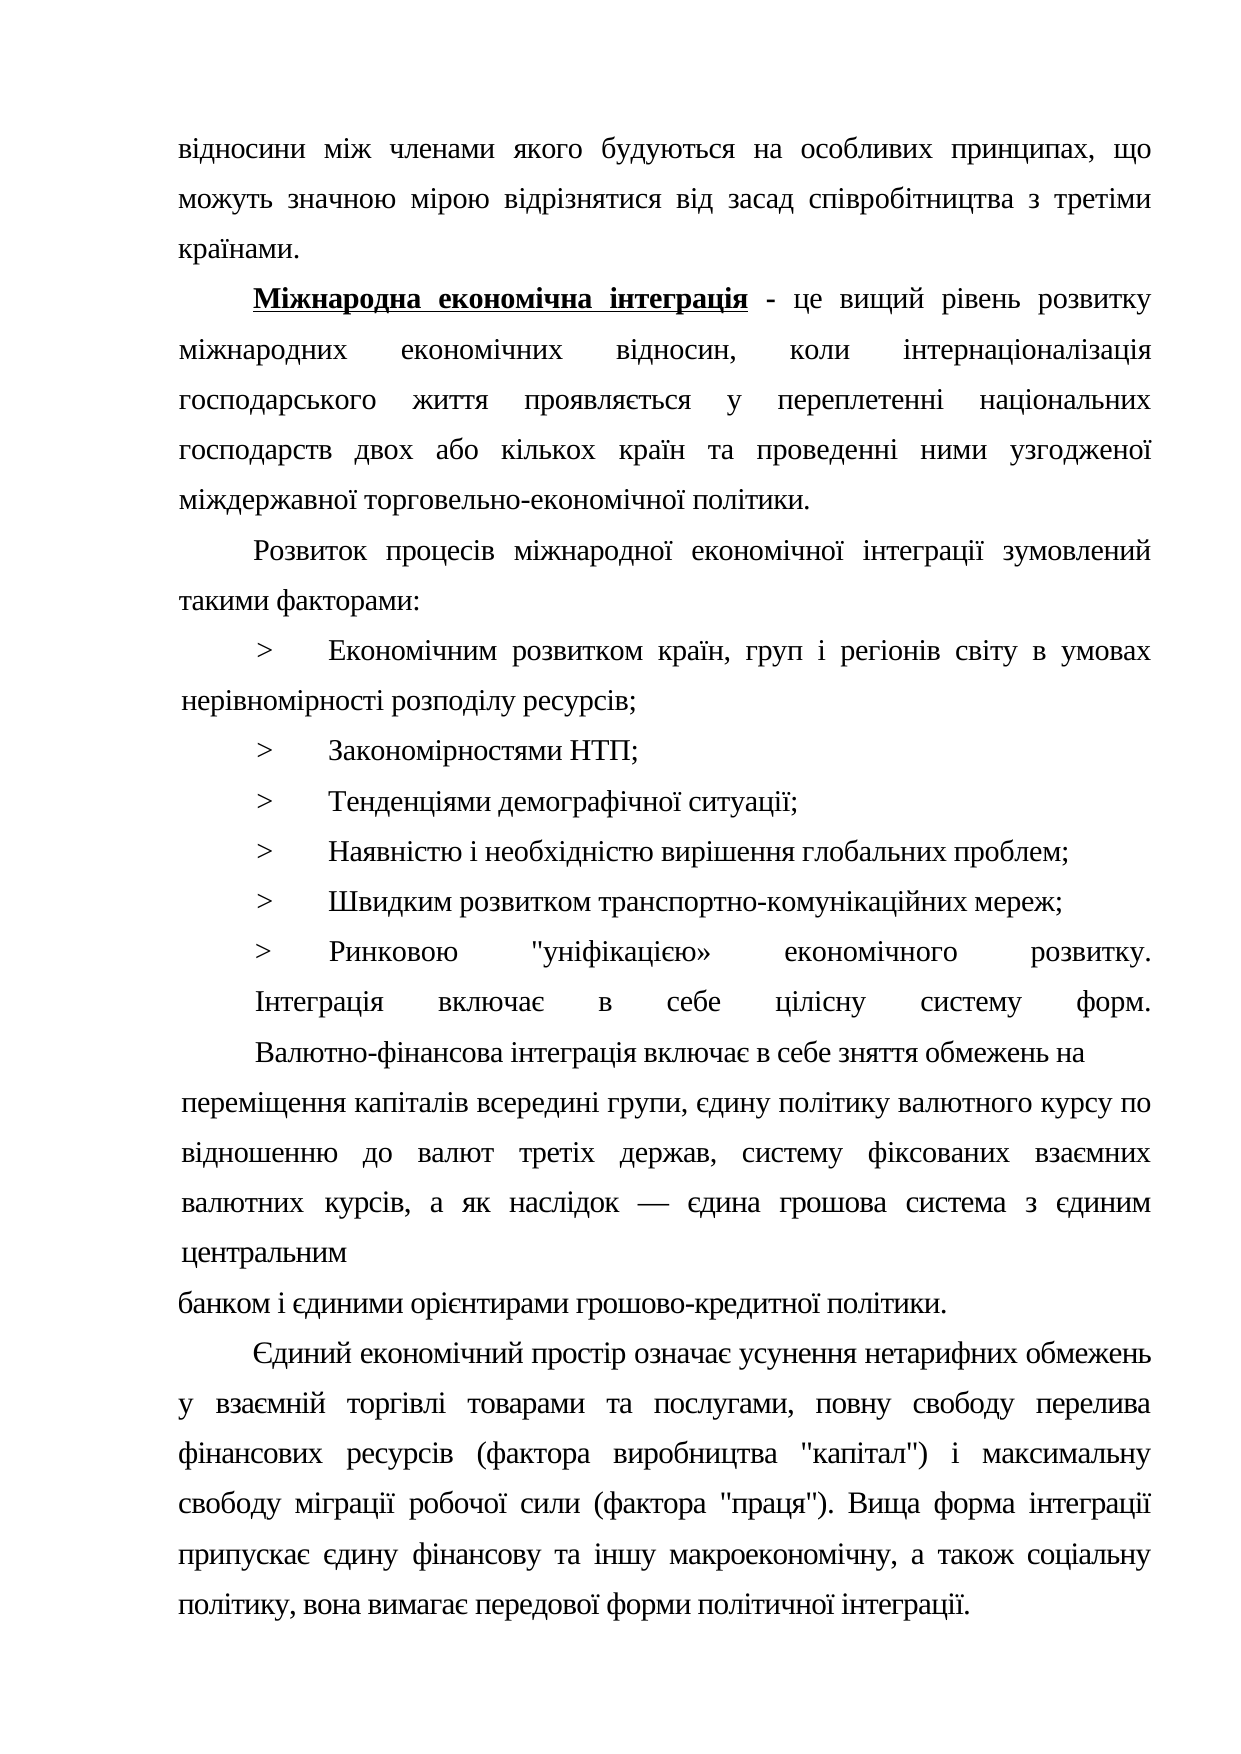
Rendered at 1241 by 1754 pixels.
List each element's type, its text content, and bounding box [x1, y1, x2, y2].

text Розвиток процесів міжнародної економічної інтеграції зумовлений такими факторами: [179, 520, 1152, 620]
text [178, 118, 1152, 269]
text Єдиний економічний простір означає усунення нетарифних обмежень у взаємній торгівлі товарами та послугами, повну свободу перелива фінансових ресурсів (фактора виробництва "капітал") і максимальну свободу міграції робочої сили (фактора "праця"). Вища форма інтеграції припускає єдину фінансову та іншу макроекономічну, а також соціальну політику, вона вимагає передової форми політичної інтеграції. [178, 1323, 1152, 1624]
list Наявністю і необхідністю вирішення глобальних проблем; [256, 821, 1152, 871]
list Економічним розвитком країн, груп і регіонів світу в умовах нерівномірності розподілу ресурсів; [181, 620, 1152, 721]
list Швидким розвитком транспортно-комунікаційних мереж; [256, 871, 1152, 921]
text > Ринковою "уніфікацією» економічного розвитку. Інтеграція включає в себе цілісну систему форм. Валютно-фінансова інтеграція включає в себе зняття обмежень на [254, 921, 1152, 1072]
list Тенденціями демографічної ситуації; [256, 771, 1152, 821]
list Закономірностями НТП; [256, 721, 1152, 771]
text банком і єдиними орієнтирами грошово-кредитної політики. [177, 1273, 1152, 1323]
text переміщення капіталів всередині групи, єдину політику валютного курсу по відношенню до валют третіх держав, систему фіксованих взаємних валютних курсів, а як наслідок — єдина грошова система з єдиним центральним [181, 1072, 1152, 1273]
text Міжнародна економічна інтеграція - це вищий рівень розвитку міжнародних економічних відносин, коли інтернаціоналізація господарського життя проявляється у переплетенні національних господарств двох або кількох країн та проведенні ними узгодженої міждержавної торговельно-економічної політики. [179, 269, 1152, 520]
